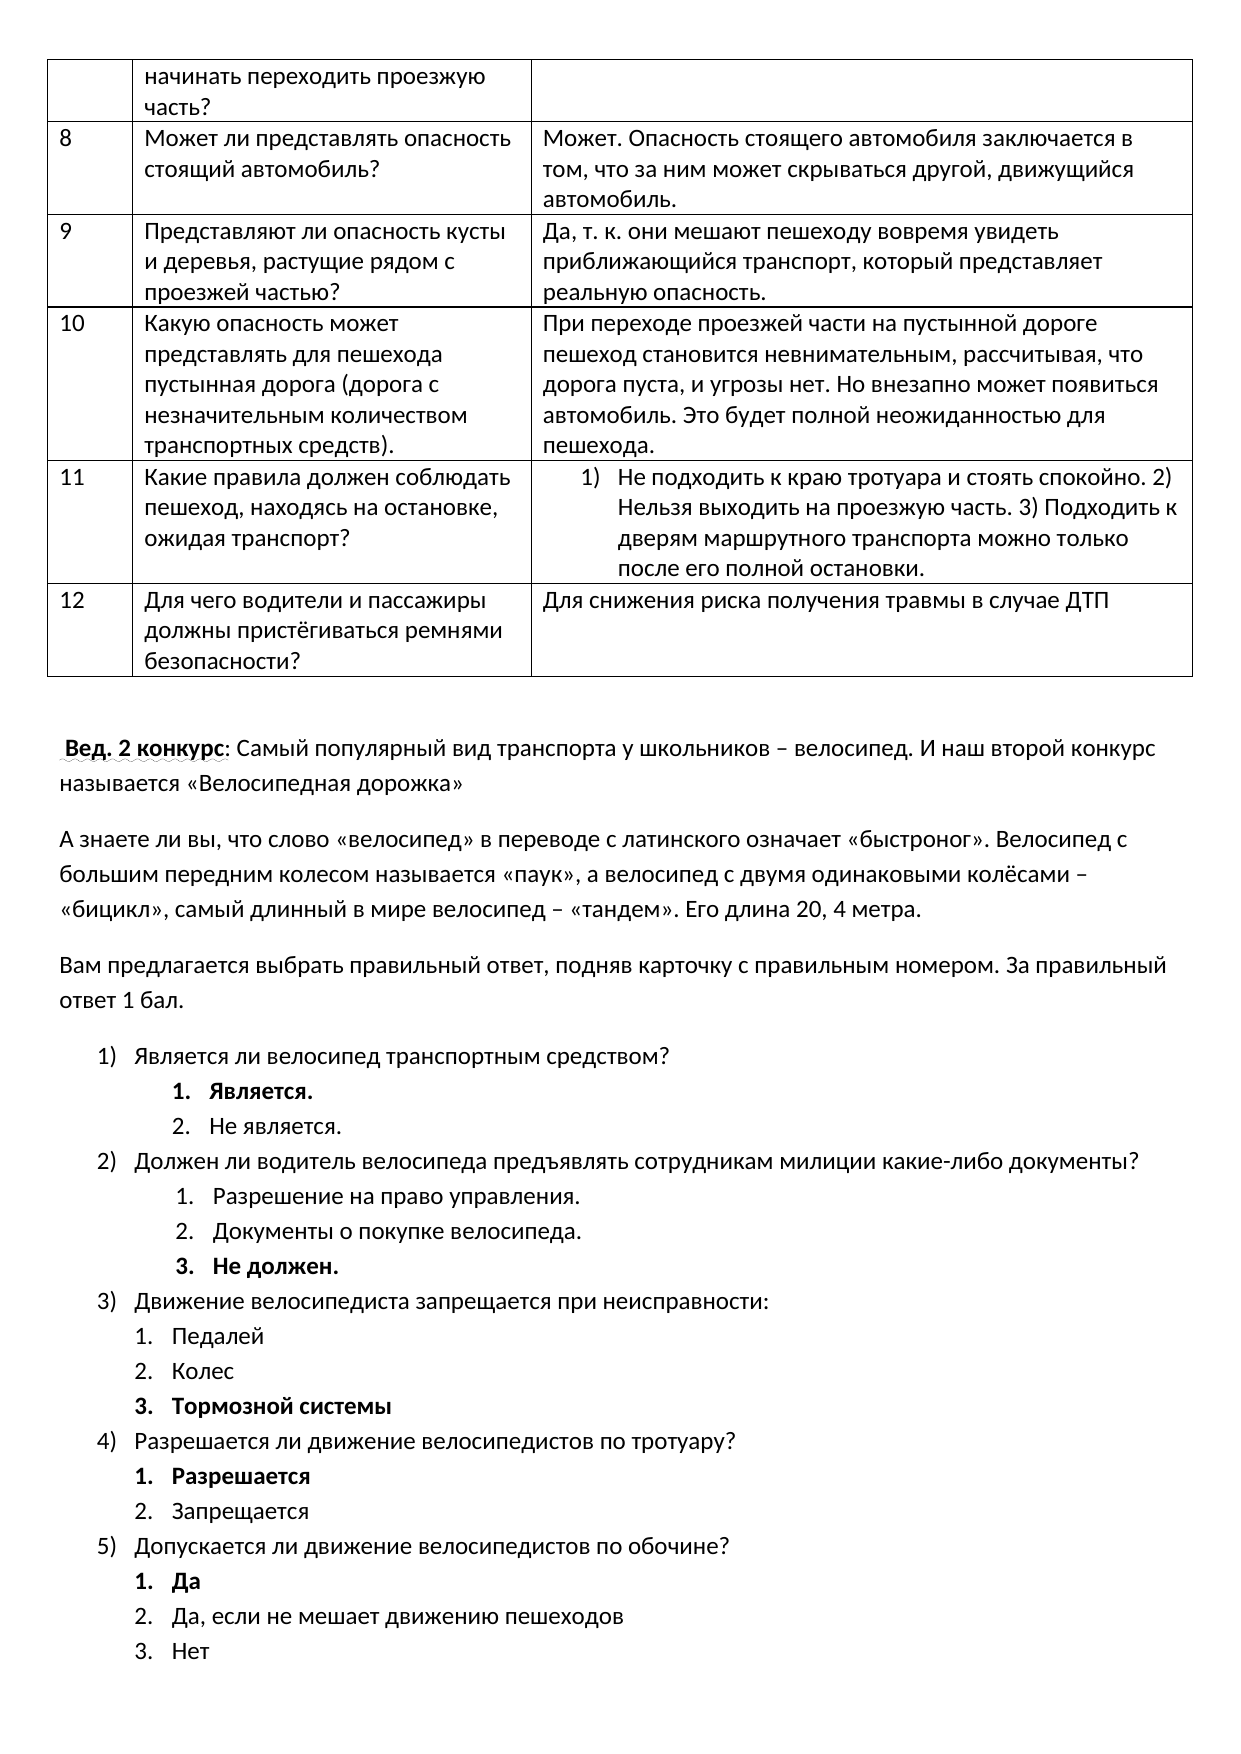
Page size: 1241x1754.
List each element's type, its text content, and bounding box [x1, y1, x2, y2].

table_cell Какие правила должен соблюдать пешеход, находясь на остановке, ожидая транспорт? [133, 461, 531, 583]
table_cell Да, т. к. они мешают пешеходу вовремя увидеть приближающийся транспорт, который представляет реальную опасность. [532, 215, 1192, 306]
list Да, если не мешает движению пешеходов [134, 1600, 1181, 1631]
table_cell 11 [48, 461, 132, 583]
list Движение велосипедиста запрещается при неисправности: [97, 1285, 1181, 1316]
table_cell 7 [48, 60, 132, 121]
list Нет [134, 1635, 1181, 1666]
table_cell 8 [48, 122, 132, 214]
table_cell Представляют ли опасность кусты и деревья, растущие рядом с проезжей частью? [133, 215, 531, 306]
list Допускается ли движение велосипедистов по обочине? [97, 1530, 1181, 1561]
table_cell Для чего водители и пассажиры должны пристёгиваться ремнями безопасности? [133, 584, 531, 676]
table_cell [133, 60, 531, 121]
list Тормозной системы [134, 1390, 1181, 1421]
list Документы о покупке велосипеда. [175, 1215, 1181, 1246]
text Вед. 2 конкурс: Самый популярный вид транспорта у школьников – велосипед. И наш второй конкурс называется «Велосипедная дорожка» [59, 733, 1181, 798]
table_cell При переходе проезжей части на пустынной дороге пешеход становится невнимательным, рассчитывая, что дорога пуста, и угрозы нет. Но внезапно может появиться автомобиль. Это будет полной неожиданностью для пешехода. [532, 308, 1192, 460]
list Педалей [134, 1320, 1181, 1351]
list Является. [172, 1075, 1181, 1106]
list Является ли велосипед транспортным средством? [97, 1040, 1181, 1071]
table_cell 12 [48, 584, 132, 676]
list Колес [134, 1355, 1181, 1386]
list Не является. [172, 1110, 1181, 1141]
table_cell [532, 60, 1192, 121]
list Разрешается ли движение велосипедистов по тротуару? [97, 1425, 1181, 1456]
text Вам предлагается выбрать правильный ответ, подняв карточку с правильным номером. За правильный ответ 1 бал. [59, 949, 1181, 1015]
list Разрешение на право управления. [175, 1180, 1181, 1211]
table_cell Может. Опасность стоящего автомобиля заключается в том, что за ним может скрываться другой, движущийся автомобиль. [532, 122, 1192, 214]
table_cell 9 [48, 215, 132, 306]
list Да [134, 1565, 1181, 1596]
table_cell Не подходить к краю тротуара и стоять спокойно. 2) Нельзя выходить на проезжую часть. 3) Подходить к дверям маршрутного транспорта можно только после его полной остановки. [532, 461, 1192, 583]
table_cell Может ли представлять опасность стоящий автомобиль? [133, 122, 531, 214]
table_cell Какую опасность может представлять для пешехода пустынная дорога (дорога с незначительным количеством транспортных средств). [133, 308, 531, 460]
list Должен ли водитель велосипеда предъявлять сотрудникам милиции какие-либо документы? [97, 1145, 1181, 1176]
table_cell Для снижения риска получения травмы в случае ДТП [532, 584, 1192, 676]
text А знаете ли вы, что слово «велосипед» в переводе с латинского означает «быстроног». Велосипед с большим передним колесом называется «паук», а велосипед с двумя одинаковыми колёсами – «бицикл», самый длинный в мире велосипед – «тандем». Его длина 20, 4 метра. [59, 823, 1181, 924]
list Не должен. [175, 1250, 1181, 1281]
table_cell 10 [48, 308, 132, 460]
list Запрещается [134, 1495, 1181, 1526]
list Разрешается [134, 1460, 1181, 1491]
